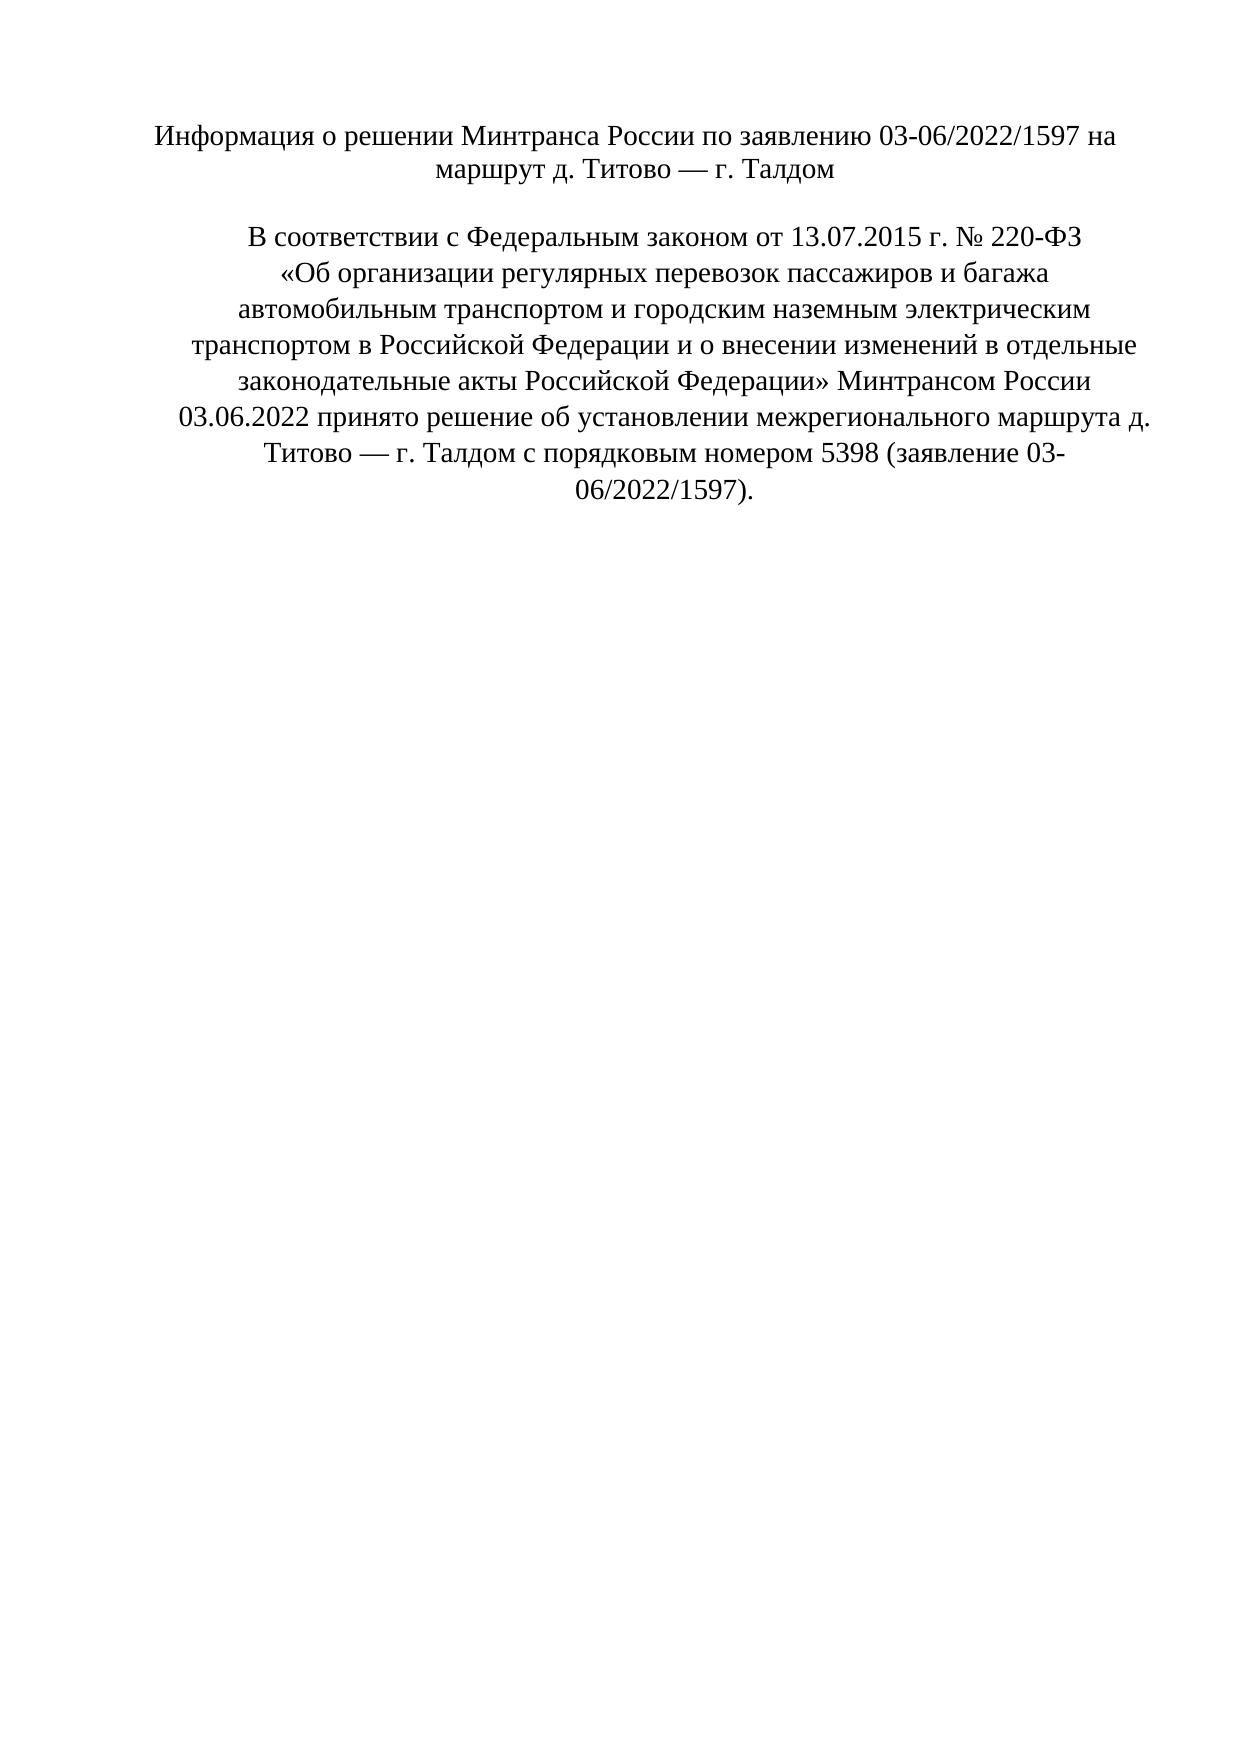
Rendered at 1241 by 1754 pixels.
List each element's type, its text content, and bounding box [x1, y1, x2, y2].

text Информация о решении Минтранса России по заявлению 03-06/2022/1597 на маршрут д. Титово — г. Талдом [118, 118, 1152, 185]
text В соответствии с Федеральным законом от 13.07.2015 г. № 220-ФЗ «Об организации регулярных перевозок пассажиров и багажа автомобильным транспортом и городским наземным электрическим транспортом в Российской Федерации и о внесении изменений в отдельные законодательные акты Российской Федерации» Минтрансом России 03.06.2022 принято решение об установлении межрегионального маршрута д. Титово — г. Талдом с порядковым номером 5398 (заявление 03-06/2022/1597). [177, 219, 1152, 505]
